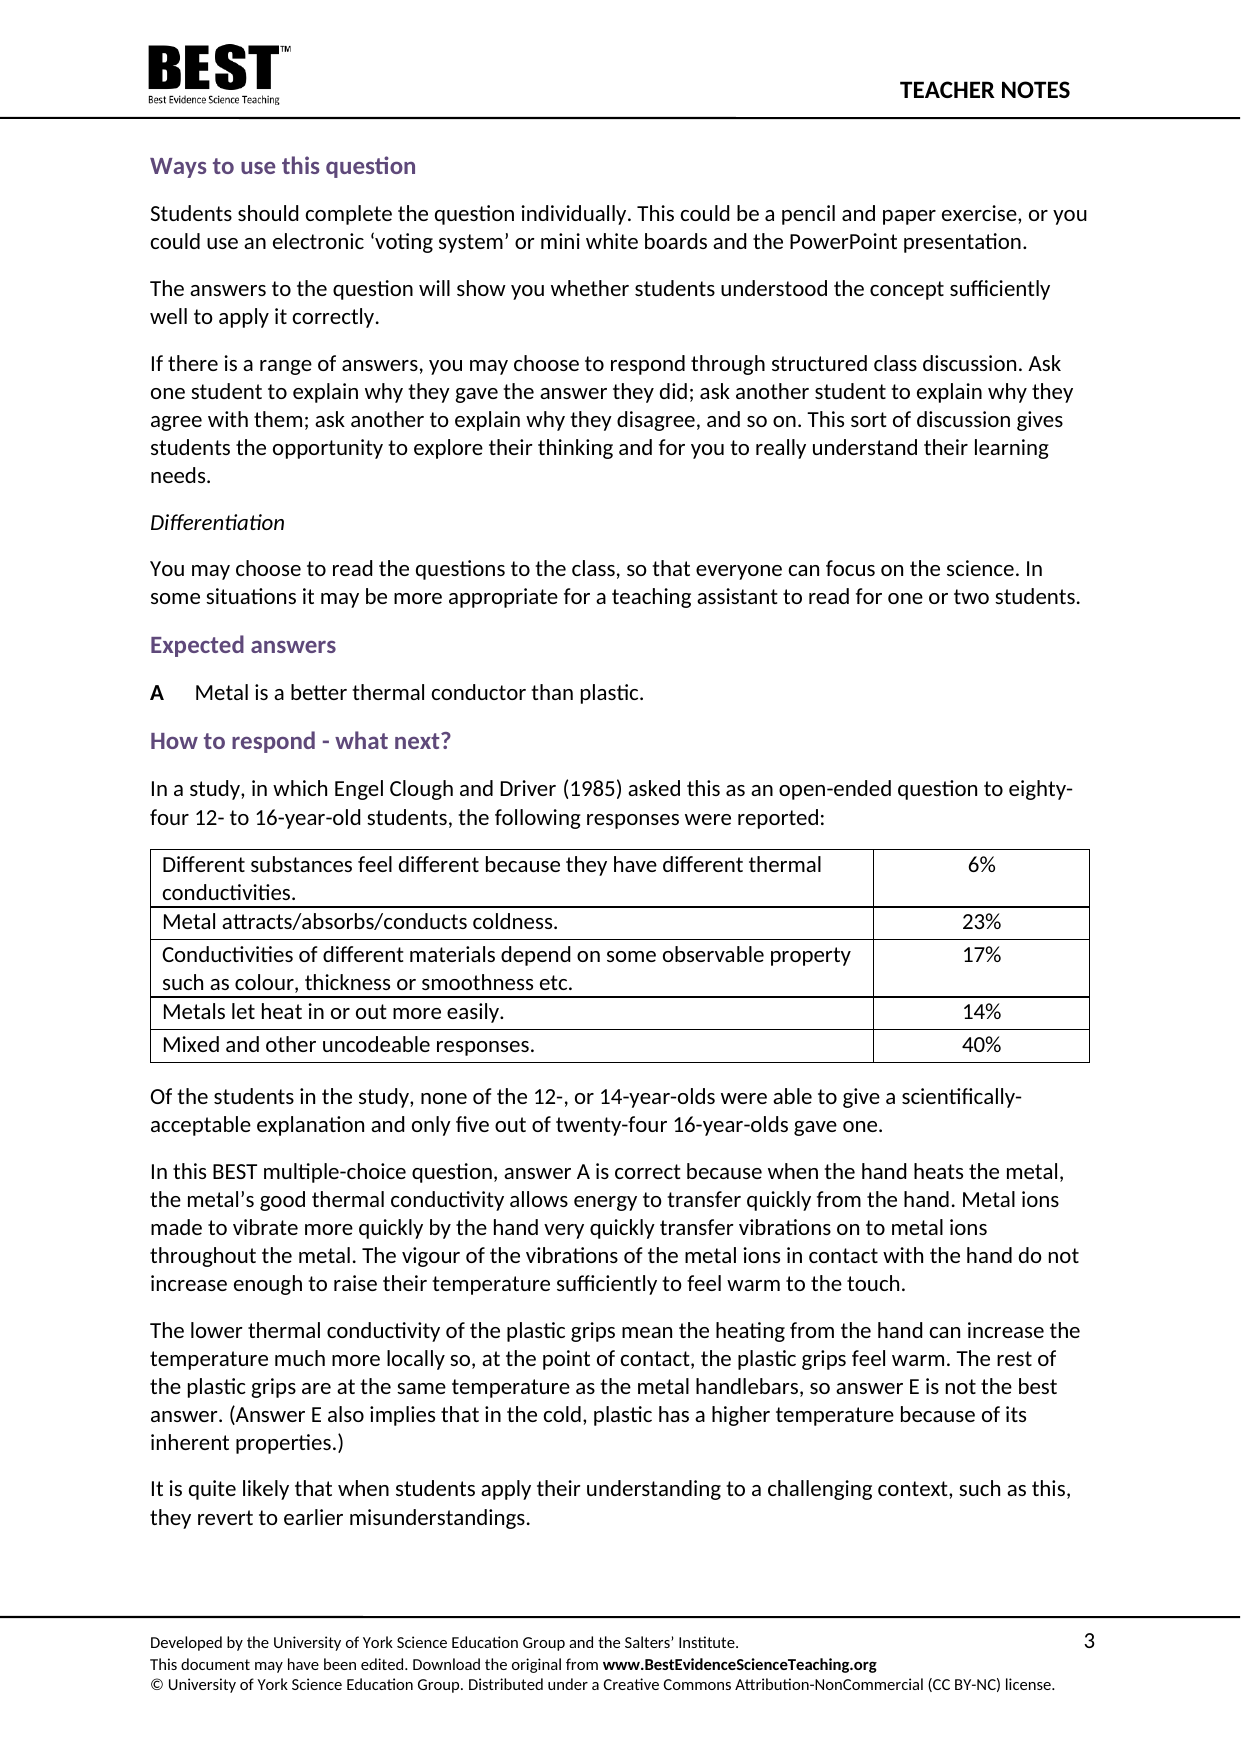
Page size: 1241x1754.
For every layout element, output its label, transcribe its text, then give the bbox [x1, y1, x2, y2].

table_cell Metals let heat in or out more easily. [151, 998, 873, 1029]
table_cell Mixed and other uncodeable responses. [151, 1030, 873, 1062]
text If there is a range of answers, you may choose to respond through structured class discussion. Ask one student to explain why they gave the answer they did; ask another student to explain why they agree with them; ask another to explain why they disagree, and so on. This sort of discussion gives students the opportunity to explore their thinking and for you to really understand their learning needs. [150, 349, 1090, 489]
text A Metal is a better thermal conductor than plastic. [150, 678, 1090, 707]
text It is quite likely that when students apply their understanding to a challenging context, such as this, they revert to earlier misunderstandings. [150, 1474, 1090, 1531]
table_cell Conductivities of different materials depend on some observable property such as colour, thickness or smoothness etc. [151, 940, 873, 996]
table_header 6% [874, 850, 1089, 906]
text Students should complete the question individually. This could be a pencil and paper exercise, or you could use an electronic ‘voting system’ or mini white boards and the PowerPoint presentation. [150, 199, 1090, 255]
text Of the students in the study, none of the 12-, or 14-year-olds were able to give a scientifically-acceptable explanation and only five out of twenty-four 16-year-olds gave one. [150, 1082, 1090, 1138]
table_header Different substances feel different because they have different thermal conductivities. [151, 850, 873, 906]
table_cell 40% [874, 1030, 1089, 1062]
text The answers to the question will show you whether students understood the concept sufficiently well to apply it correctly. [150, 274, 1090, 330]
text Differentiation [150, 508, 1090, 536]
picture [148, 44, 291, 105]
text Ways to use this question [150, 150, 1090, 181]
text The lower thermal conductivity of the plastic grips mean the heating from the hand can increase the temperature much more locally so, at the point of contact, the plastic grips feel warm. The rest of the plastic grips are at the same temperature as the metal handlebars, so answer E is not the best answer. (Answer E also implies that in the cold, plastic has a higher temperature because of its inherent properties.) [150, 1316, 1090, 1456]
text Expected answers [150, 629, 1090, 660]
table_cell 17% [874, 940, 1089, 996]
text How to respond - what next? [150, 725, 1090, 756]
table_cell Metal attracts/absorbs/conducts coldness. [151, 908, 873, 939]
text You may choose to read the questions to the class, so that everyone can focus on the science. In some situations it may be more appropriate for a teaching assistant to read for one or two students. [150, 554, 1090, 611]
text In a study, in which Engel Clough and Driver (1985) asked this as an open-ended question to eighty-four 12- to 16-year-old students, the following responses were reported: [150, 774, 1090, 831]
table_cell 14% [874, 998, 1089, 1029]
text In this BEST multiple-choice question, answer A is correct because when the hand heats the metal, the metal’s good thermal conductivity allows energy to transfer quickly from the hand. Metal ions made to vibrate more quickly by the hand very quickly transfer vibrations on to metal ions throughout the metal. The vigour of the vibrations of the metal ions in contact with the hand do not increase enough to raise their temperature sufficiently to feel warm to the touch. [150, 1157, 1090, 1297]
table_cell 23% [874, 908, 1089, 939]
